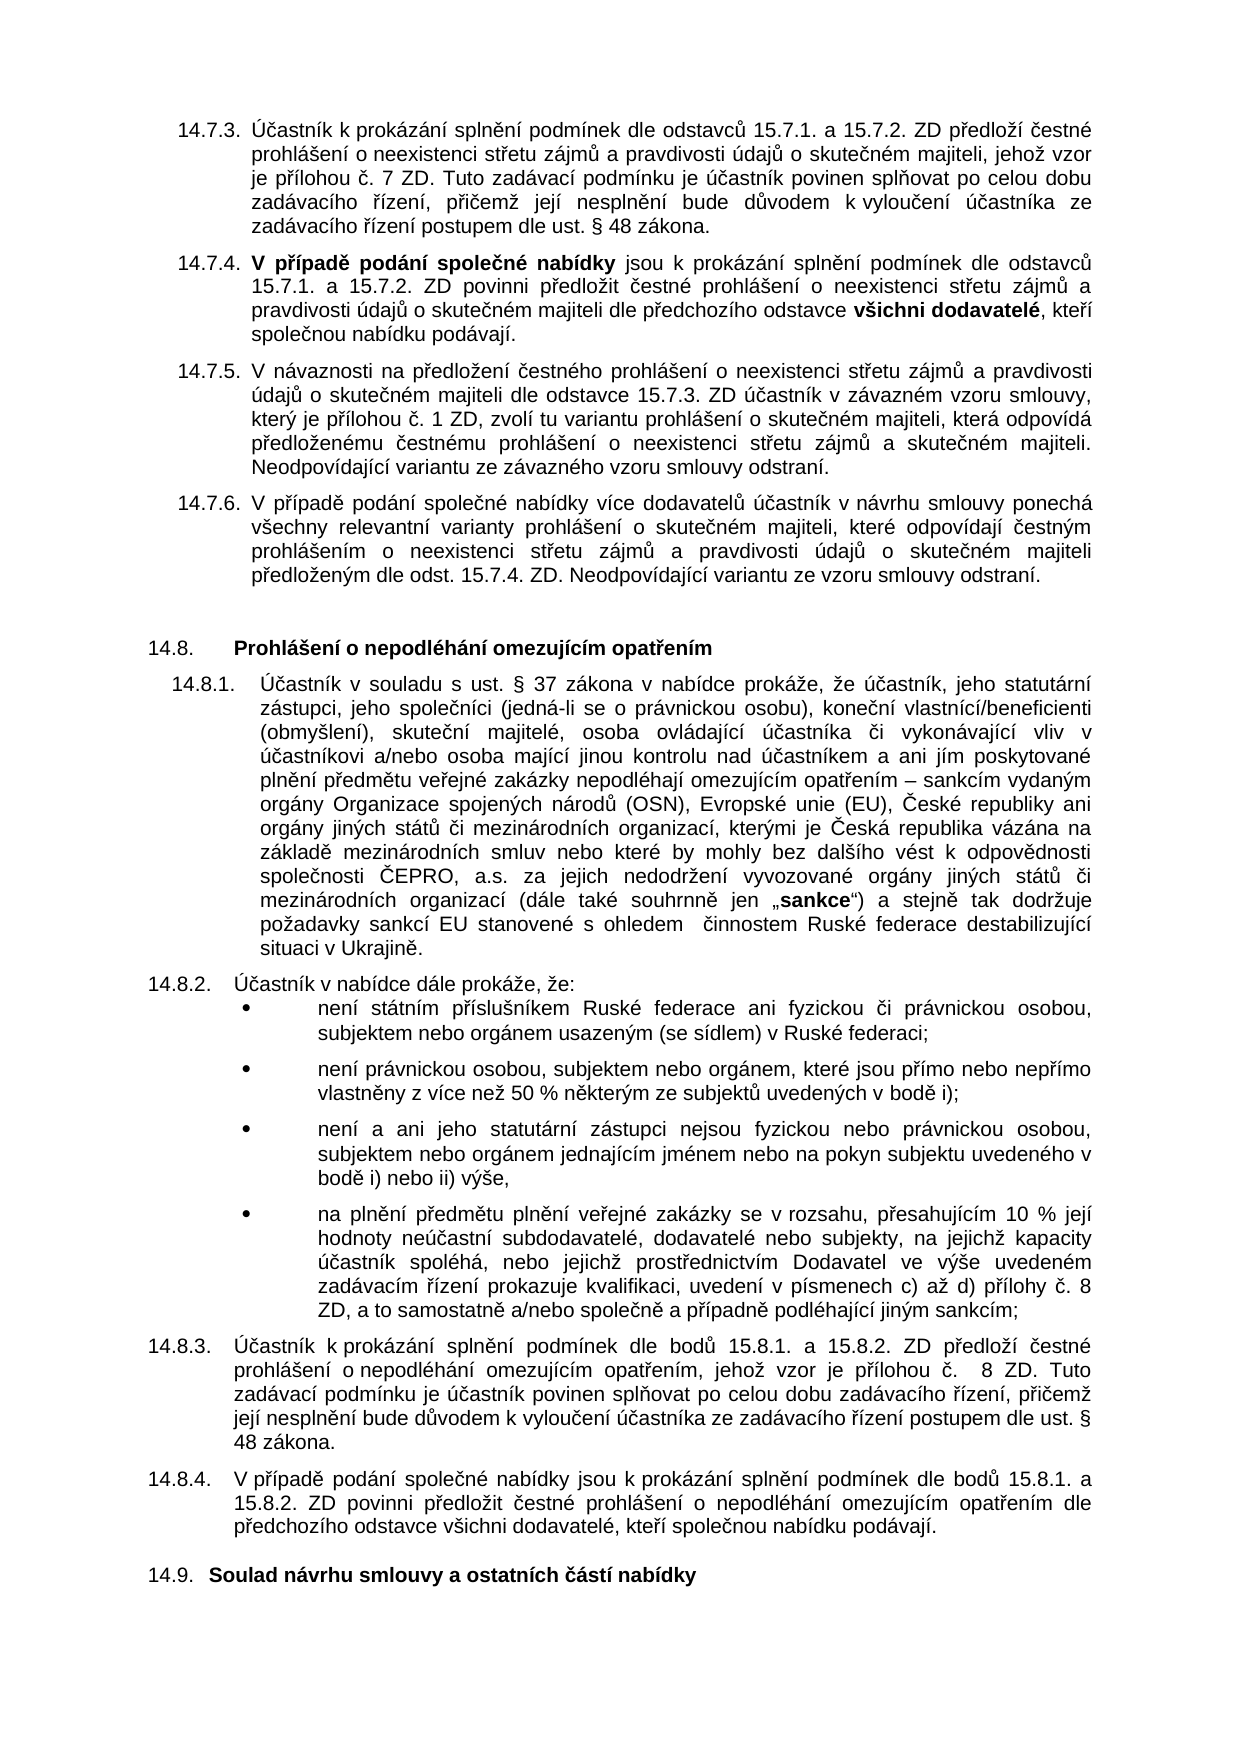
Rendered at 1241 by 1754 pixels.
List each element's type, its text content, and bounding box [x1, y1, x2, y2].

list na plnění předmětu plnění veřejné zakázky se v rozsahu, přesahujícím 10 % její hodnoty neúčastní subdodavatelé, dodavatelé nebo subjekty, na jejichž kapacity účastník spoléhá, nebo jejichž prostřednictvím Dodavatel ve výše uvedeném zadávacím řízení prokazuje kvalifikaci, uvedení v písmenech c) až d) přílohy č. 8 ZD, a to samostatně a/nebo společně a případně podléhající jiným sankcím; [243, 1202, 1092, 1322]
list Účastník v souladu s ust. § 37 zákona v nabídce prokáže, že účastník, jeho statutární zástupci, jeho společníci (jedná-li se o právnickou osobu), koneční vlastnící/beneficienti (obmyšlení), skuteční majitelé, osoba ovládající účastníka či vykonávající vliv v účastníkovi a/nebo osoba mající jinou kontrolu nad účastníkem a ani jím poskytované plnění předmětu veřejné zakázky nepodléhají omezujícím opatřením – sankcím vydaným orgány Organizace spojených národů (OSN), Evropské unie (EU), České republiky ani orgány jiných států či mezinárodních organizací, kterými je Česká republika vázána na základě mezinárodních smluv nebo které by mohly bez dalšího vést k odpovědnosti společnosti ČEPRO, a.s. za jejich nedodržení vyvozované orgány jiných států či mezinárodních organizací (dále také souhrnně jen „sankce“) a stejně tak dodržuje požadavky sankcí EU stanovené s ohledem činnostem Ruské federace destabilizující situaci v Ukrajině. [171, 672, 1092, 960]
list V návaznosti na předložení čestného prohlášení o neexistenci střetu zájmů a pravdivosti údajů o skutečném majiteli dle odstavce 15.7.3. ZD účastník v závazném vzoru smlouvy, který je přílohou č. 1 ZD, zvolí tu variantu prohlášení o skutečném majiteli, která odpovídá předloženému čestnému prohlášení o neexistenci střetu zájmů a skutečném majiteli. Neodpovídající variantu ze závazného vzoru smlouvy odstraní. [177, 359, 1092, 478]
list Prohlášení o nepodléhání omezujícím opatřením [148, 636, 1092, 660]
list není a ani jeho statutární zástupci nejsou fyzickou nebo právnickou osobou, subjektem nebo orgánem jednajícím jménem nebo na pokyn subjektu uvedeného v bodě i) nebo ii) výše, [243, 1117, 1092, 1189]
list Účastník k prokázání splnění podmínek dle odstavců 15.7.1. a 15.7.2. ZD předloží čestné prohlášení o neexistenci střetu zájmů a pravdivosti údajů o skutečném majiteli, jehož vzor je přílohou č. 7 ZD. Tuto zadávací podmínku je účastník povinen splňovat po celou dobu zadávacího řízení, přičemž její nesplnění bude důvodem k vyloučení účastníka ze zadávacího řízení postupem dle ust. § 48 zákona. [177, 118, 1092, 238]
list V případě podání společné nabídky více dodavatelů účastník v návrhu smlouvy ponechá všechny relevantní varianty prohlášení o skutečném majiteli, které odpovídají čestným prohlášením o neexistenci střetu zájmů a pravdivosti údajů o skutečném majiteli předloženým dle odst. 15.7.4. ZD. Neodpovídající variantu ze vzoru smlouvy odstraní. [177, 491, 1092, 587]
subtitle Soulad návrhu smlouvy a ostatních částí nabídky [148, 1563, 1092, 1587]
list V případě podání společné nabídky jsou k prokázání splnění podmínek dle bodů 15.8.1. a 15.8.2. ZD povinni předložit čestné prohlášení o nepodléhání omezujícím opatřením dle předchozího odstavce všichni dodavatelé, kteří společnou nabídku podávají. [148, 1466, 1092, 1538]
list V případě podání společné nabídky jsou k prokázání splnění podmínek dle odstavců 15.7.1. a 15.7.2. ZD povinni předložit čestné prohlášení o neexistenci střetu zájmů a pravdivosti údajů o skutečném majiteli dle předchozího odstavce všichni dodavatelé, kteří společnou nabídku podávají. [177, 250, 1092, 346]
list není právnickou osobou, subjektem nebo orgánem, které jsou přímo nebo nepřímo vlastněny z více než 50 % některým ze subjektů uvedených v bodě i); [243, 1057, 1092, 1105]
list není státním příslušníkem Ruské federace ani fyzickou či právnickou osobou, subjektem nebo orgánem usazeným (se sídlem) v Ruské federaci; [243, 996, 1092, 1044]
list Účastník k prokázání splnění podmínek dle bodů 15.8.1. a 15.8.2. ZD předloží čestné prohlášení o nepodléhání omezujícím opatřením, jehož vzor je přílohou č. 8 ZD. Tuto zadávací podmínku je účastník povinen splňovat po celou dobu zadávacího řízení, přičemž její nesplnění bude důvodem k vyloučení účastníka ze zadávacího řízení postupem dle ust. § 48 zákona. [148, 1334, 1092, 1454]
list Účastník v nabídce dále prokáže, že: [148, 972, 1092, 996]
